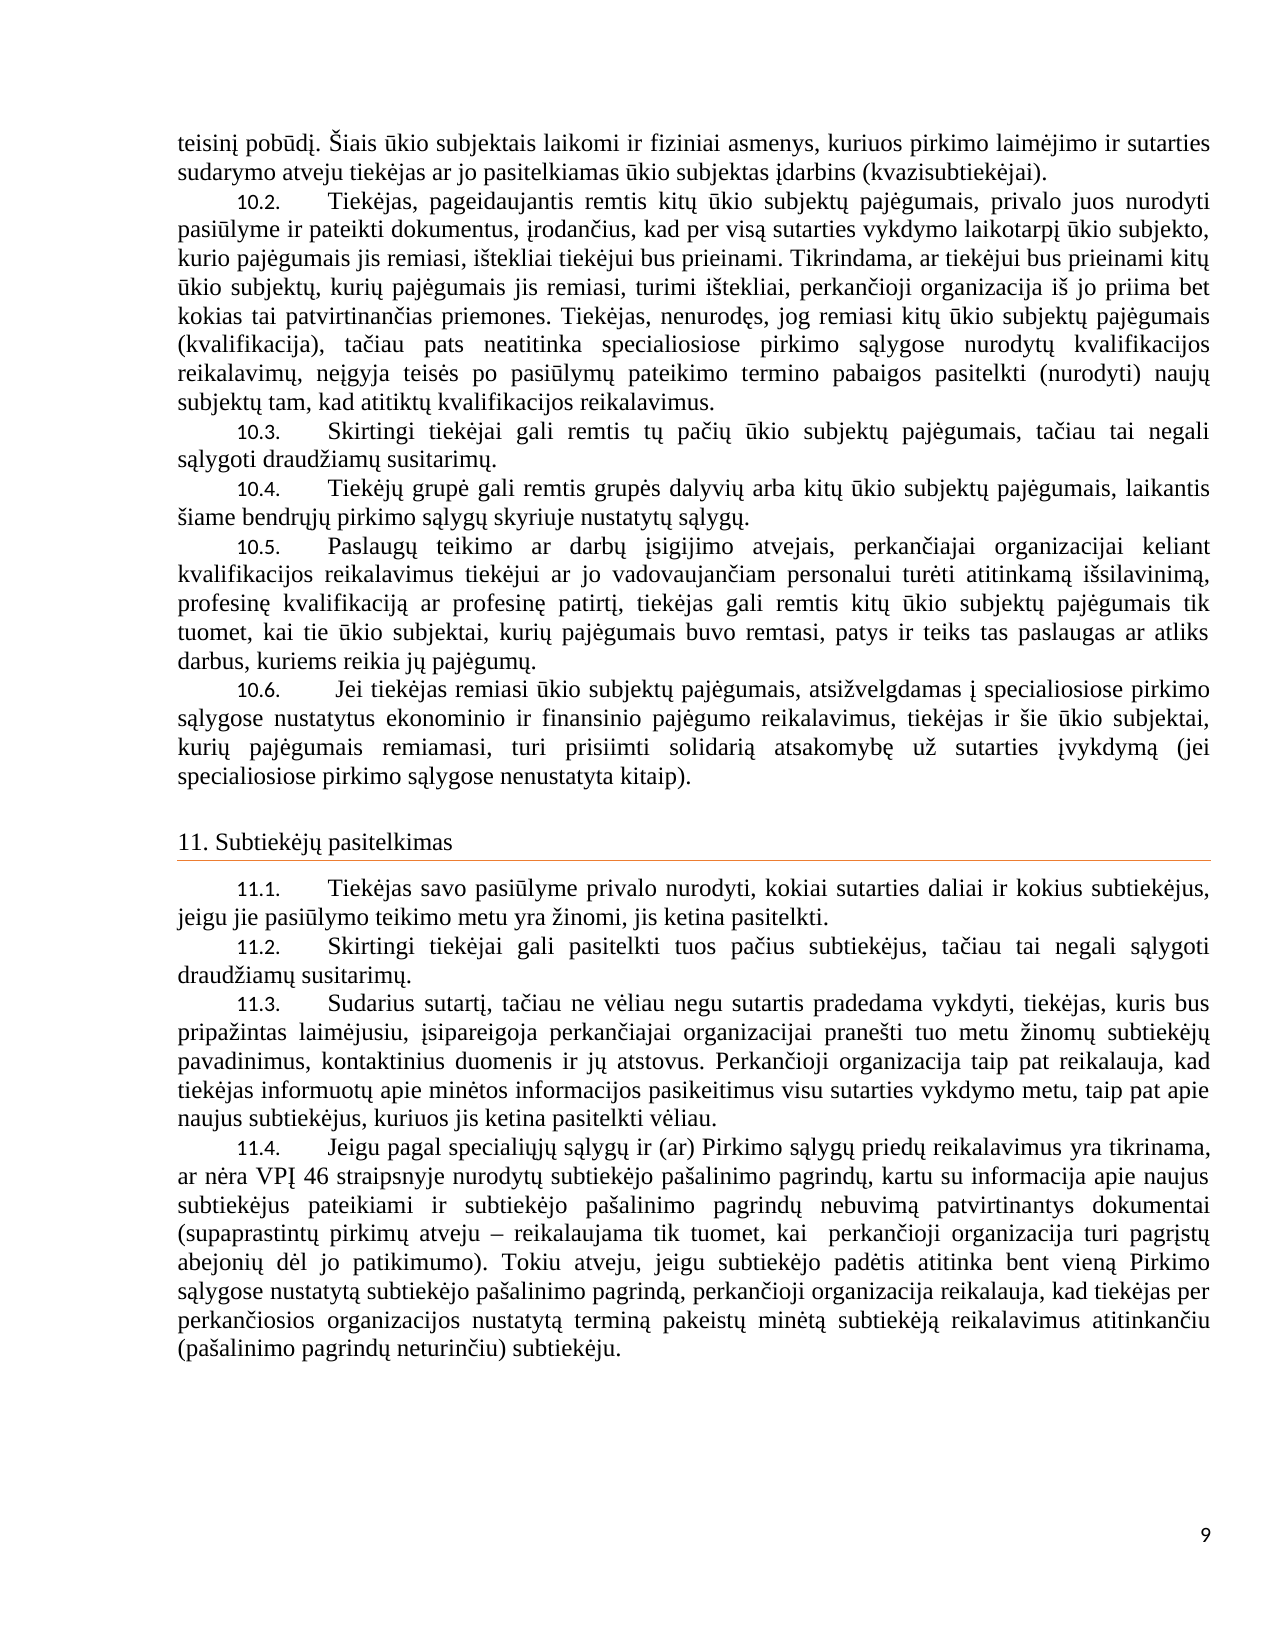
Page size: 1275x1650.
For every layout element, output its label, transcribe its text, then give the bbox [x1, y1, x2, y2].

list Skirtingi tiekėjai gali remtis tų pačių ūkio subjektų pajėgumais, tačiau tai negali sąlygoti draudžiamų susitarimų. [177, 416, 1211, 473]
list Sudarius sutartį, tačiau ne vėliau negu sutartis pradedama vykdyti, tiekėjas, kuris bus pripažintas laimėjusiu, įsipareigoja perkančiajai organizacijai pranešti tuo metu žinomų subtiekėjų pavadinimus, kontaktinius duomenis ir jų atstovus. Perkančioji organizacija taip pat reikalauja, kad tiekėjas informuotų apie minėtos informacijos pasikeitimus visu sutarties vykdymo metu, taip pat apie naujus subtiekėjus, kuriuos jis ketina pasitelkti vėliau. [177, 988, 1211, 1132]
list Jeigu pagal specialiųjų sąlygų ir (ar) Pirkimo sąlygų priedų reikalavimus yra tikrinama, ar nėra VPĮ 46 straipsnyje nurodytų subtiekėjo pašalinimo pagrindų, kartu su informacija apie naujus subtiekėjus pateikiami ir subtiekėjo pašalinimo pagrindų nebuvimą patvirtinantys dokumentai (supaprastintų pirkimų atveju – reikalaujama tik tuomet, kai perkančioji organizacija turi pagrįstų abejonių dėl jo patikimumo). Tokiu atveju, jeigu subtiekėjo padėtis atitinka bent vieną Pirkimo sąlygose nustatytą subtiekėjo pašalinimo pagrindą, perkančioji organizacija reikalauja, kad tiekėjas per perkančiosios organizacijos nustatytą terminą pakeistų minėtą subtiekėją reikalavimus atitinkančiu (pašalinimo pagrindų neturinčiu) subtiekėju. [177, 1132, 1211, 1362]
list Skirtingi tiekėjai gali pasitelkti tuos pačius subtiekėjus, tačiau tai negali sąlygoti draudžiamų susitarimų. [177, 931, 1211, 988]
list Tiekėjų grupė gali remtis grupės dalyvių arba kitų ūkio subjektų pajėgumais, laikantis šiame bendrųjų pirkimo sąlygų skyriuje nustatytų sąlygų. [177, 473, 1211, 531]
list Tiekėjas, pageidaujantis remtis kitų ūkio subjektų pajėgumais, privalo juos nurodyti pasiūlyme ir pateikti dokumentus, įrodančius, kad per visą sutarties vykdymo laikotarpį ūkio subjekto, kurio pajėgumais jis remiasi, ištekliai tiekėjui bus prieinami. Tikrindama, ar tiekėjui bus prieinami kitų ūkio subjektų, kurių pajėgumais jis remiasi, turimi ištekliai, perkančioji organizacija iš jo priima bet kokias tai patvirtinančias priemones. Tiekėjas, nenurodęs, jog remiasi kitų ūkio subjektų pajėgumais (kvalifikacija), tačiau pats neatitinka specialiosiose pirkimo sąlygose nurodytų kvalifikacijos reikalavimų, neįgyja teisės po pasiūlymų pateikimo termino pabaigos pasitelkti (nurodyti) naujų subjektų tam, kad atitiktų kvalifikacijos reikalavimus. [177, 186, 1211, 416]
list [177, 128, 1211, 186]
list Tiekėjas savo pasiūlyme privalo nurodyti, kokiai sutarties daliai ir kokius subtiekėjus, jeigu jie pasiūlymo teikimo metu yra žinomi, jis ketina pasitelkti. [177, 873, 1211, 931]
list Paslaugų teikimo ar darbų įsigijimo atvejais, perkančiajai organizacijai keliant kvalifikacijos reikalavimus tiekėjui ar jo vadovaujančiam personalui turėti atitinkamą išsilavinimą, profesinę kvalifikaciją ar profesinę patirtį, tiekėjas gali remtis kitų ūkio subjektų pajėgumais tik tuomet, kai tie ūkio subjektai, kurių pajėgumais buvo remtasi, patys ir teiks tas paslaugas ar atliks darbus, kuriems reikia jų pajėgumų. [177, 531, 1211, 674]
list Jei tiekėjas remiasi ūkio subjektų pajėgumais, atsižvelgdamas į specialiosiose pirkimo sąlygose nustatytus ekonominio ir finansinio pajėgumo reikalavimus, tiekėjas ir šie ūkio subjektai, kurių pajėgumais remiamasi, turi prisiimti solidarią atsakomybę už sutarties įvykdymą (jei specialiosiose pirkimo sąlygose nenustatyta kitaip). [177, 674, 1211, 789]
subtitle Subtiekėjų pasitelkimas [177, 827, 1211, 860]
